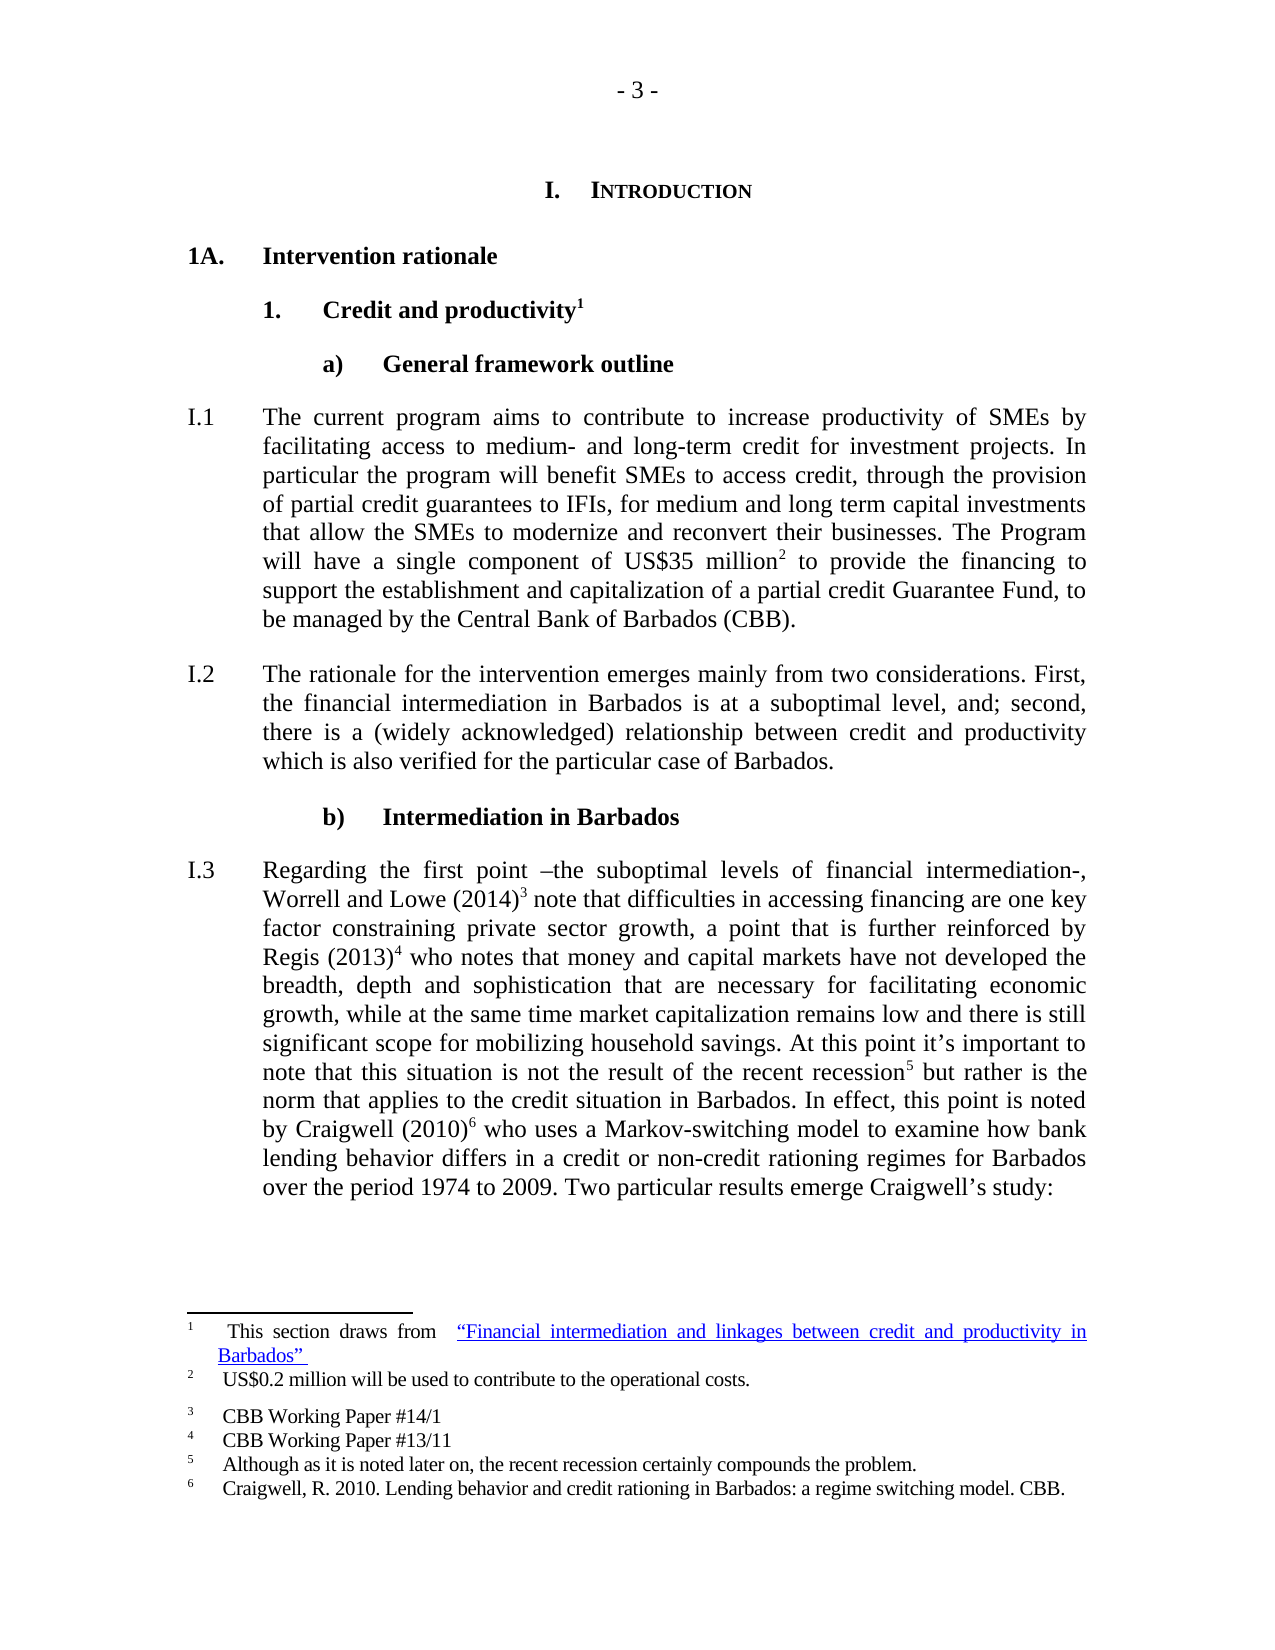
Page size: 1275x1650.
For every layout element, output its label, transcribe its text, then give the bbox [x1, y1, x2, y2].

list Introduction [225, 175, 1087, 204]
text Regarding the first point –the suboptimal levels of financial intermediation-, Worrell and Lowe (2014) note that difficulties in accessing financing are one key factor constraining private sector growth, a point that is further reinforced by Regis (2013) who notes that money and capital markets have not developed the breadth, depth and sophistication that are necessary for facilitating economic growth, while at the same time market capitalization remains low and there is still significant scope for mobilizing household savings. At this point it’s important to note that this situation is not the result of the recent recession but rather is the norm that applies to the credit situation in Barbados. In effect, this point is noted by Craigwell (2010) who uses a Markov-switching model to examine how bank lending behavior differs in a credit or non-credit rationing regimes for Barbados over the period 1974 to 2009. Two particular results emerge Craigwell’s study: [187, 855, 1087, 1200]
text The rationale for the intervention emerges mainly from two considerations. First, the financial intermediation in Barbados is at a suboptimal level, and; second, there is a (widely acknowledged) relationship between credit and productivity which is also verified for the particular case of Barbados. [187, 659, 1087, 774]
subtitle Credit and productivity [262, 295, 1087, 324]
subtitle Intermediation in Barbados [322, 802, 1087, 830]
text The current program aims to contribute to increase productivity of SMEs by facilitating access to medium- and long-term credit for investment projects. In particular the program will benefit SMEs to access credit, through the provision of partial credit guarantees to IFIs, for medium and long term capital investments that allow the SMEs to modernize and reconvert their businesses. The Program will have a single component of US$35 million to provide the financing to support the establishment and capitalization of a partial credit Guarantee Fund, to be managed by the Central Bank of Barbados (CBB). [187, 402, 1087, 632]
subtitle General framework outline [322, 349, 1087, 377]
subtitle A. Intervention rationale [187, 241, 1087, 270]
